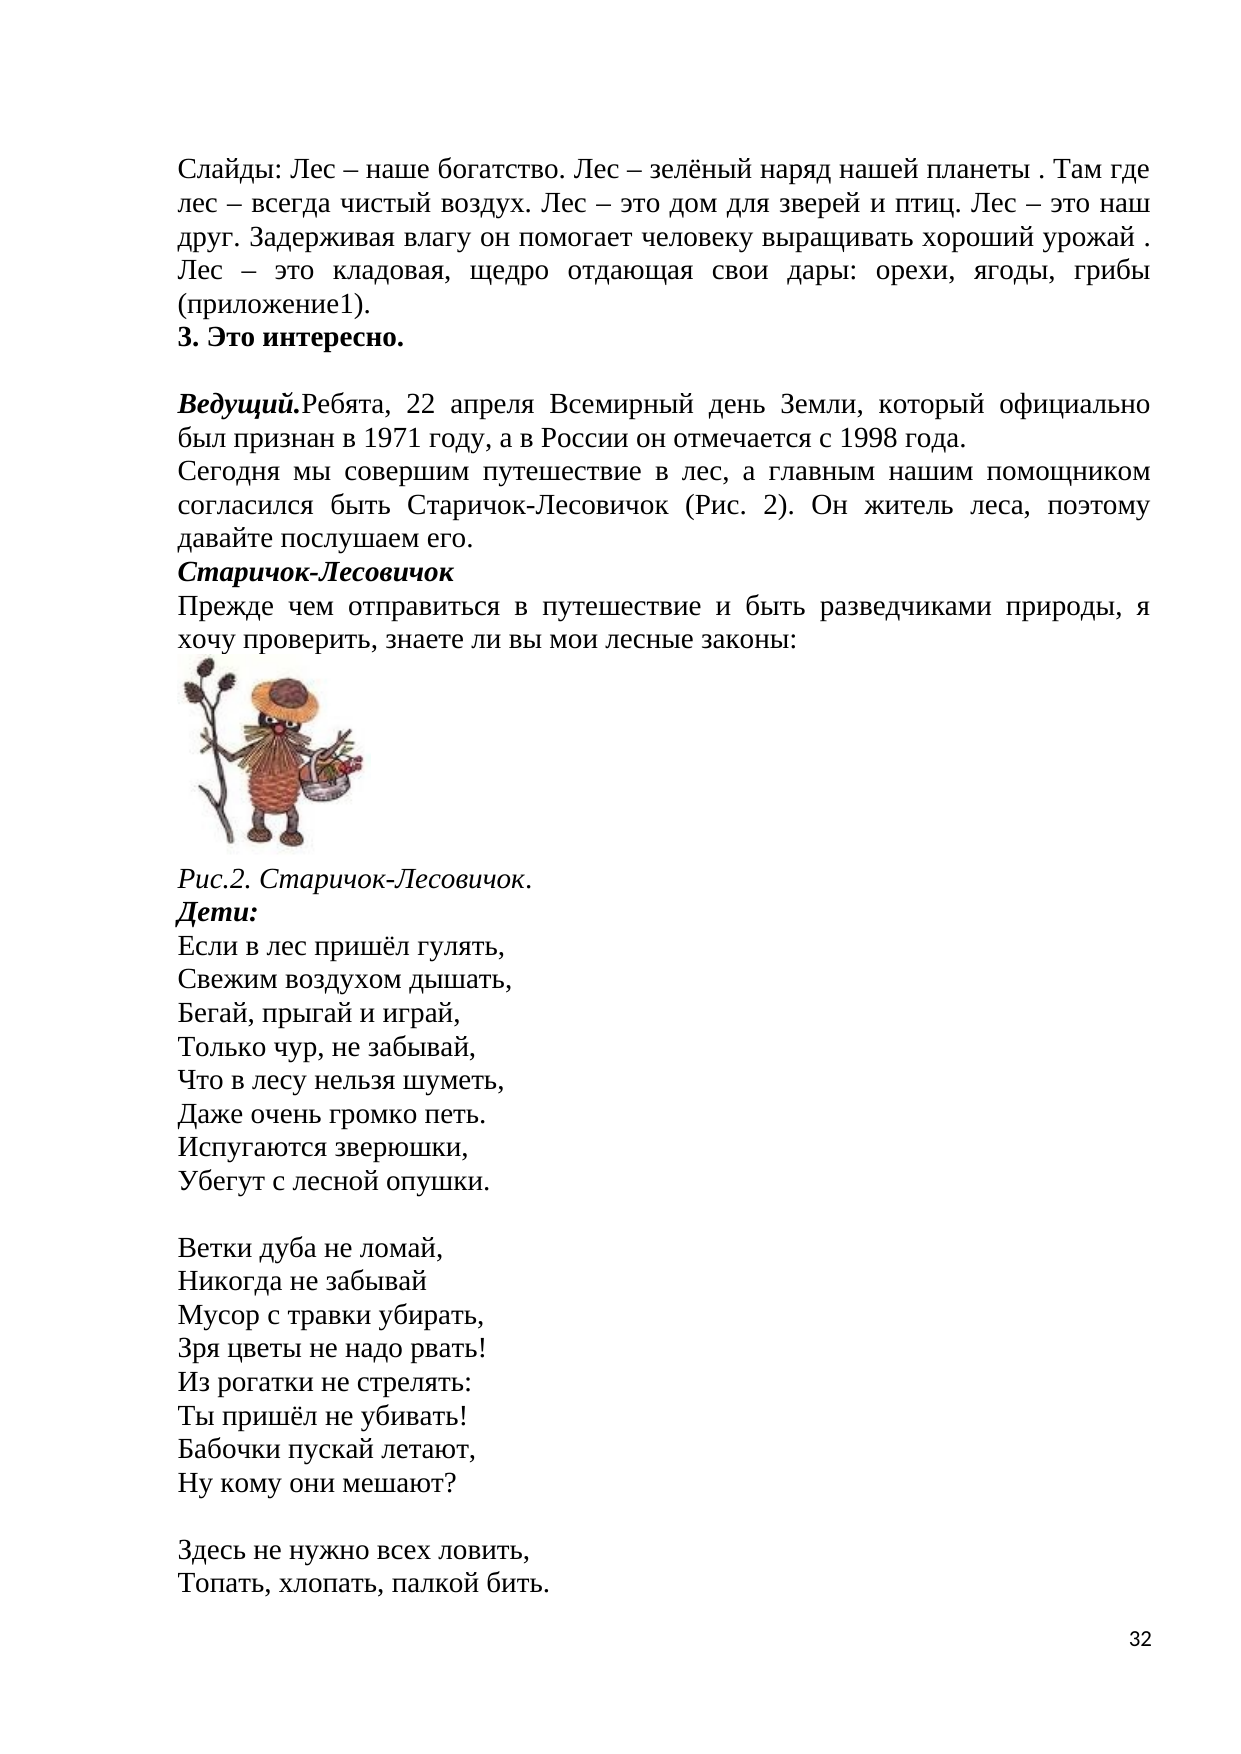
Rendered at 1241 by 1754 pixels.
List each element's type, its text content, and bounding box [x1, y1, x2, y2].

text 3. Это интересно. [177, 319, 1152, 353]
text Даже очень громко петь. [177, 1096, 1152, 1129]
text Никогда не забывай [177, 1263, 1152, 1297]
text Из рогатки не стрелять: [177, 1364, 1152, 1398]
text Сегодня мы совершим путешествие в лес, а главным нашим помощником согласился быть Старичок-Лесовичок (Рис. 2). Он житель леса, поэтому давайте послушаем его. [177, 453, 1152, 554]
text Ведущий.Ребята, 22 апреля Всемирный день Земли, который официально был признан в 1971 году, а в России он отмечается с 1998 года. [177, 386, 1152, 453]
text Только чур, не забывай, [177, 1029, 1152, 1062]
text Зря цветы не надо рвать! [177, 1331, 1152, 1364]
text Ветки дуба не ломай, [177, 1230, 1152, 1263]
text Свежим воздухом дышать, [177, 962, 1152, 995]
text Ты пришёл не убивать! [177, 1398, 1152, 1431]
text Здесь не нужно всех ловить, [177, 1532, 1152, 1565]
text Испугаются зверюшки, [177, 1129, 1152, 1163]
text Мусор с травки убирать, [177, 1297, 1152, 1331]
text Что в лесу нельзя шуметь, [177, 1062, 1152, 1096]
text Дети: [177, 894, 1152, 928]
text Бегай, прыгай и играй, [177, 995, 1152, 1029]
text Бабочки пускай летают, [177, 1431, 1152, 1465]
picture [177, 654, 371, 861]
text Старичок-Лесовичок [177, 554, 1152, 588]
text Слайды: Лес – наше богатство. Лес – зелёный наряд нашей планеты . Там где лес – всегда чистый воздух. Лес – это дом для зверей и птиц. Лес – это наш друг. Задерживая влагу он помогает человеку выращивать хороший урожай . Лес – это кладовая, щедро отдающая свои дары: орехи, ягоды, грибы (приложение1). [177, 152, 1152, 319]
text Если в лес пришёл гулять, [177, 928, 1152, 962]
text Прежде чем отправиться в путешествие и быть разведчиками природы, я хочу проверить, знаете ли вы мои лесные законы: [177, 588, 1152, 655]
text Топать, хлопать, палкой бить. [177, 1565, 1152, 1599]
text Рис.2. Старичок-Лесовичок. [177, 861, 1152, 894]
text Ну кому они мешают? [177, 1465, 1152, 1498]
text Убегут с лесной опушки. [177, 1163, 1152, 1196]
